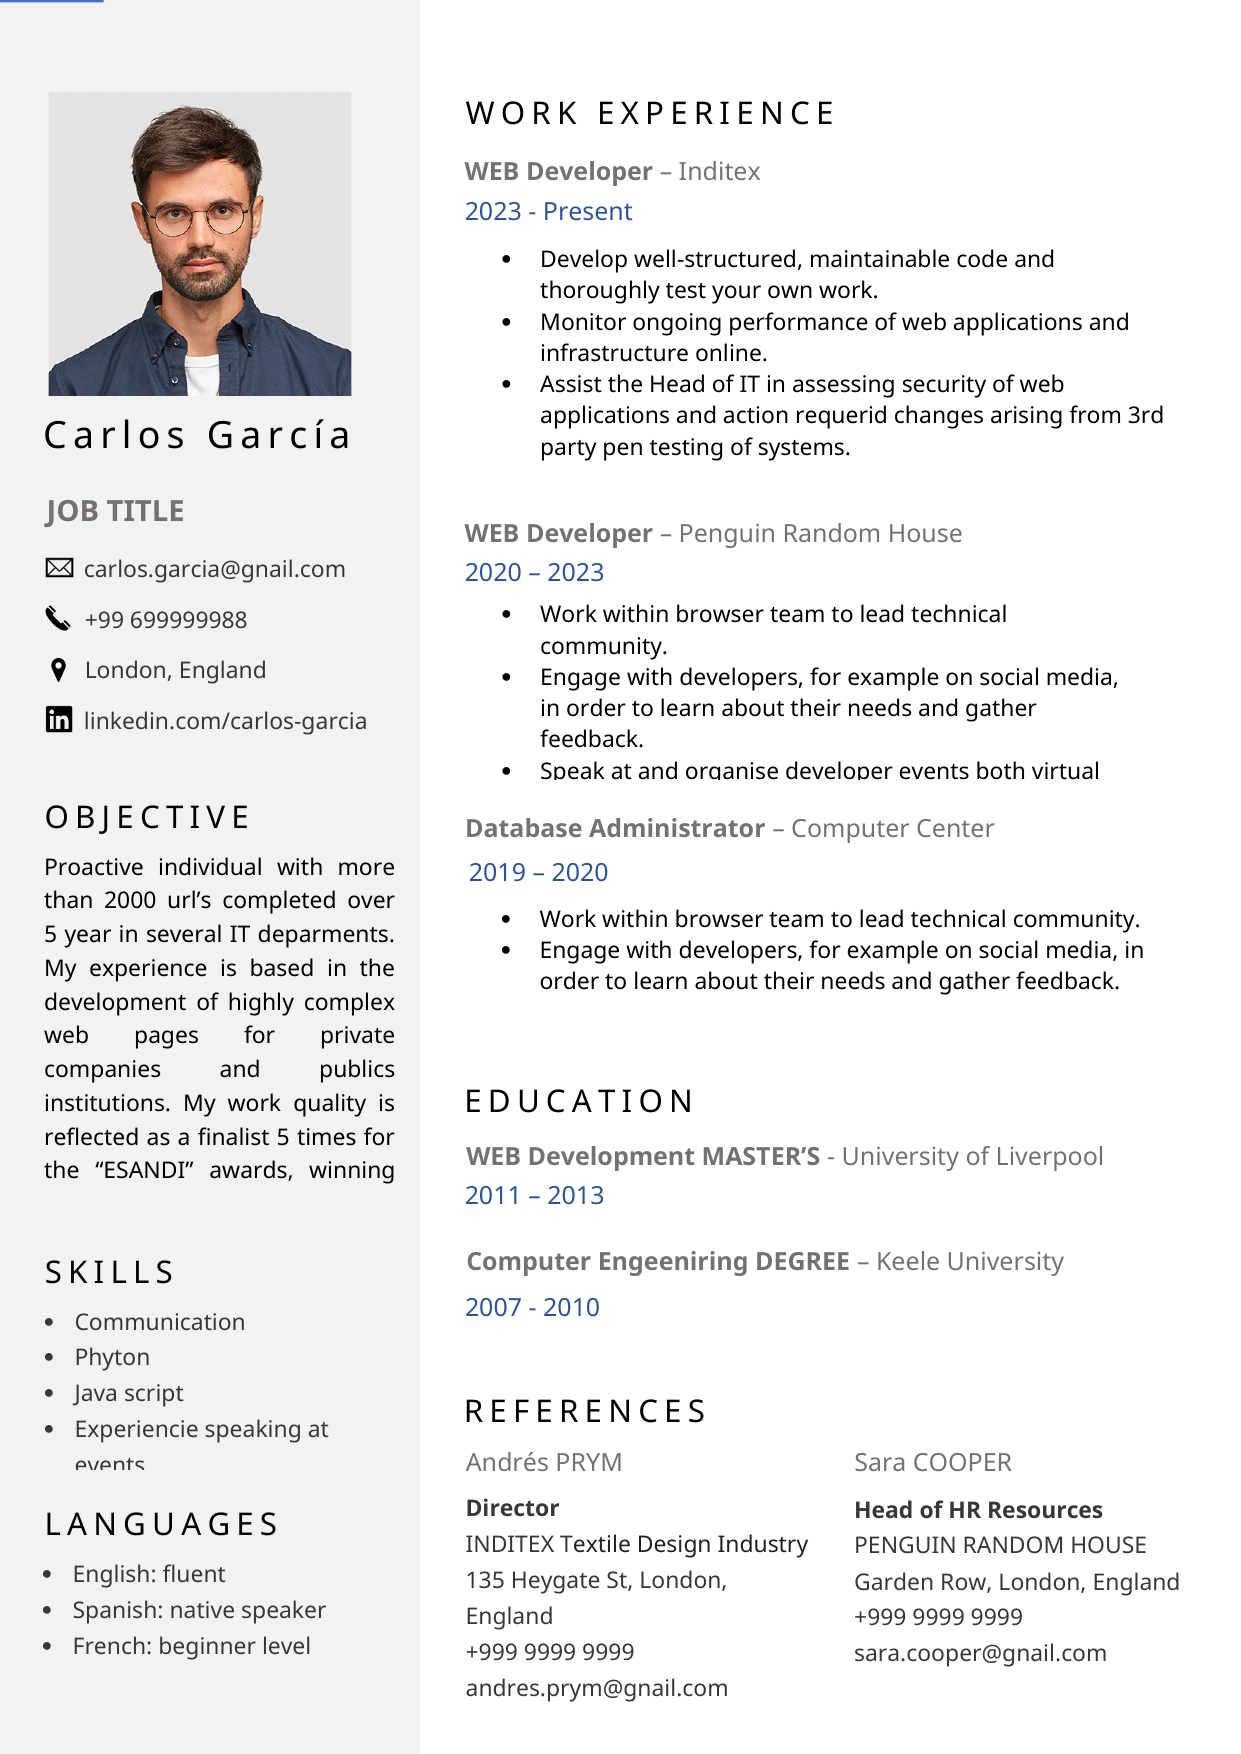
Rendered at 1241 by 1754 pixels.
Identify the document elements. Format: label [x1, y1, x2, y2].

picture [42, 653, 75, 687]
picture [48, 92, 352, 396]
picture [43, 603, 73, 633]
picture [43, 551, 76, 584]
